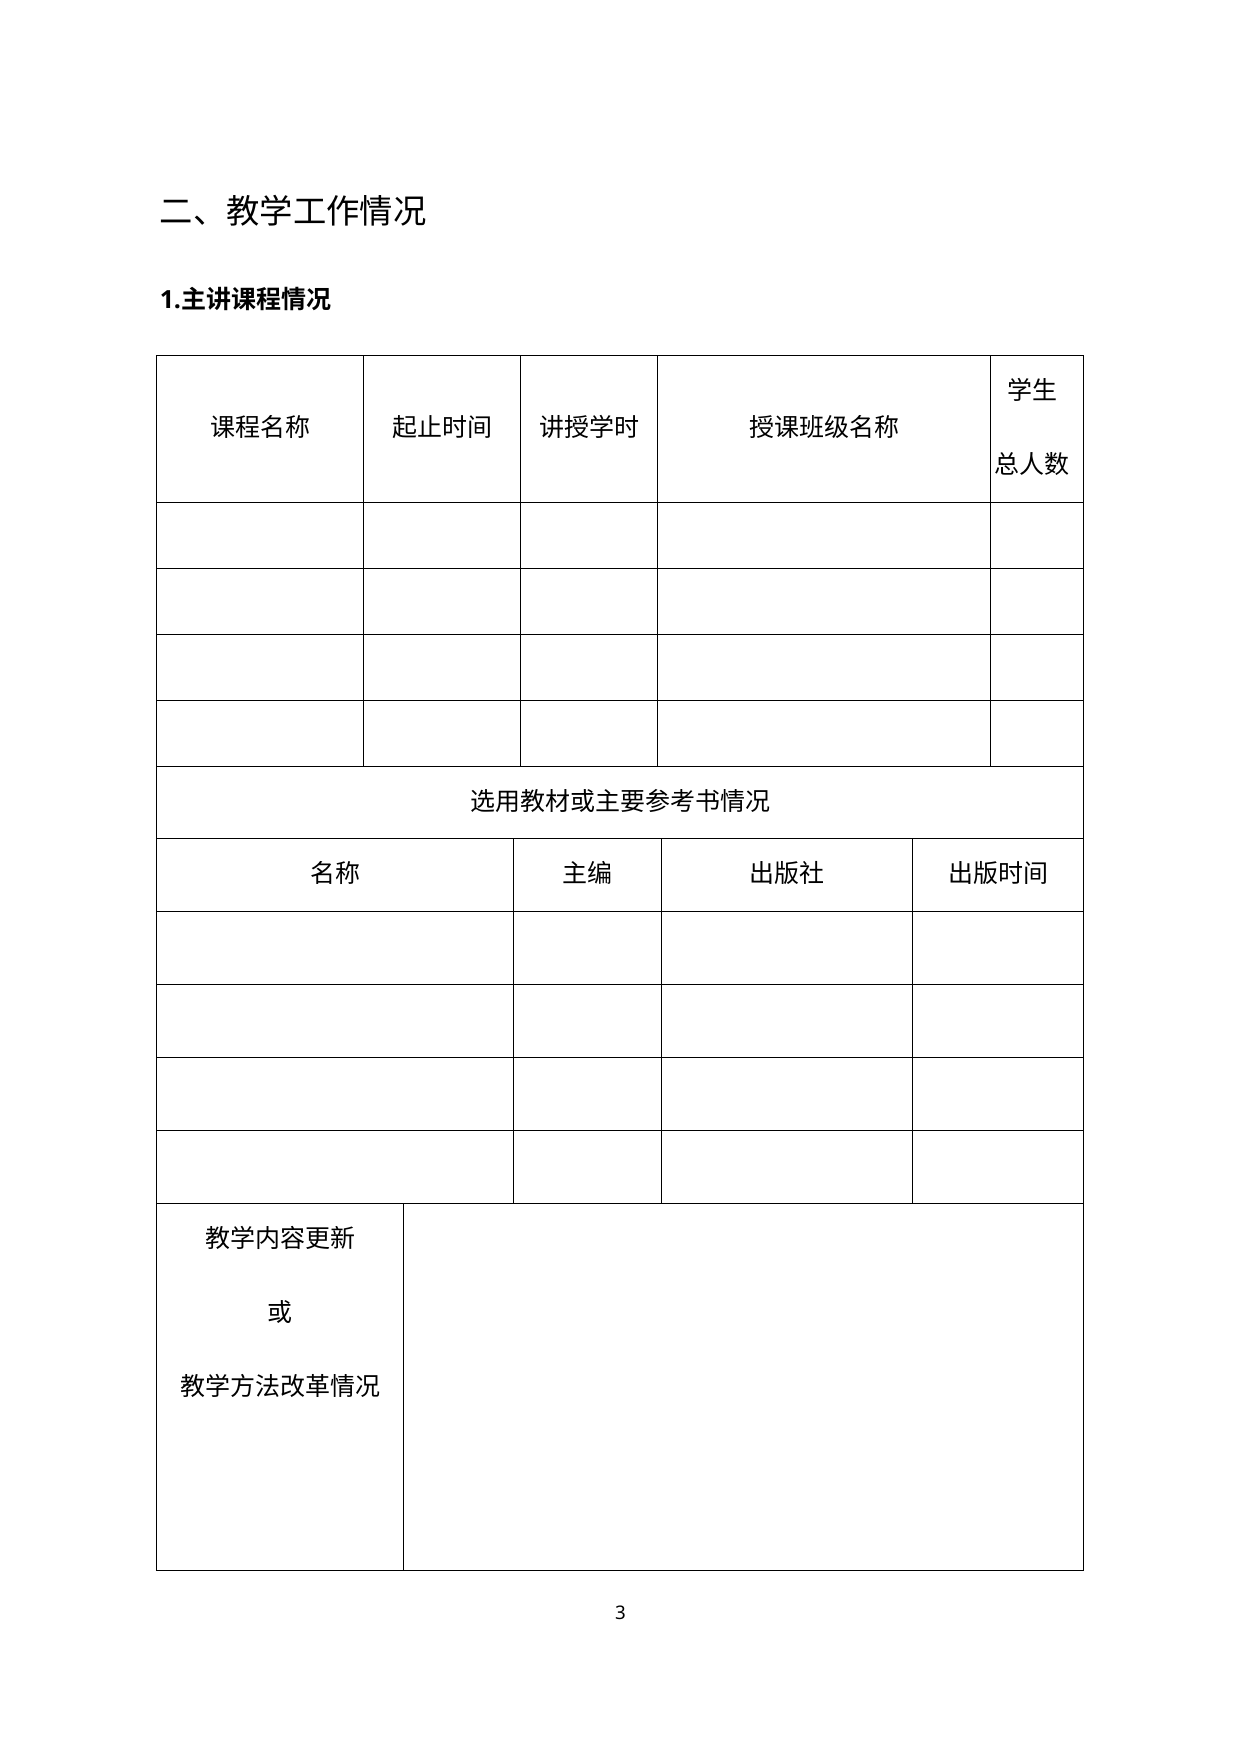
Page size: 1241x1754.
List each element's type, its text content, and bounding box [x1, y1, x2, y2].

table_cell [514, 1131, 661, 1203]
table_cell [991, 635, 1083, 700]
table_cell [521, 503, 657, 568]
table_header 起止时间 [364, 356, 520, 502]
table_cell [658, 569, 990, 634]
table_cell [662, 1131, 912, 1203]
table_cell 选用教材或主要参考书情况 [157, 767, 1083, 838]
table_cell [662, 1058, 912, 1130]
table_cell [364, 635, 520, 700]
table_cell [521, 569, 657, 634]
table_cell [521, 635, 657, 700]
text 二、教学工作情况 [159, 176, 1022, 241]
table_header 授课班级名称 [658, 356, 990, 502]
table_cell [157, 635, 363, 700]
table_cell [157, 985, 513, 1057]
table_cell [157, 1058, 513, 1130]
table_cell [514, 985, 661, 1057]
table_cell [658, 635, 990, 700]
table_cell [157, 569, 363, 634]
table_cell [913, 985, 1083, 1057]
table_cell 教学内容更新 或 教学方法改革情况 [157, 1204, 403, 1570]
table_cell [662, 912, 912, 984]
table_cell [157, 503, 363, 568]
table_cell 出版时间 [913, 839, 1083, 911]
table_cell [521, 701, 657, 766]
table_cell [157, 1131, 513, 1203]
table_header 学生 总人数 [991, 356, 1083, 502]
table_cell 出版社 [662, 839, 912, 911]
table_cell [364, 503, 520, 568]
table_cell 主编 [514, 839, 661, 911]
table_cell [913, 1058, 1083, 1130]
table_cell [157, 912, 513, 984]
table_cell [514, 1058, 661, 1130]
table_cell [364, 569, 520, 634]
table_cell [157, 701, 363, 766]
table_cell [364, 701, 520, 766]
text 1.主讲课程情况 [159, 265, 1081, 330]
table_cell [991, 503, 1083, 568]
table_header 讲授学时 [521, 356, 657, 502]
table_cell [658, 503, 990, 568]
table_cell [913, 1131, 1083, 1203]
table_cell [991, 569, 1083, 634]
table_header 课程名称 [157, 356, 363, 502]
table_cell [404, 1204, 1083, 1570]
table_cell [662, 985, 912, 1057]
table_cell [913, 912, 1083, 984]
table_cell [514, 912, 661, 984]
table_cell [658, 701, 990, 766]
table_cell 名称 [157, 839, 513, 911]
table_cell [991, 701, 1083, 766]
